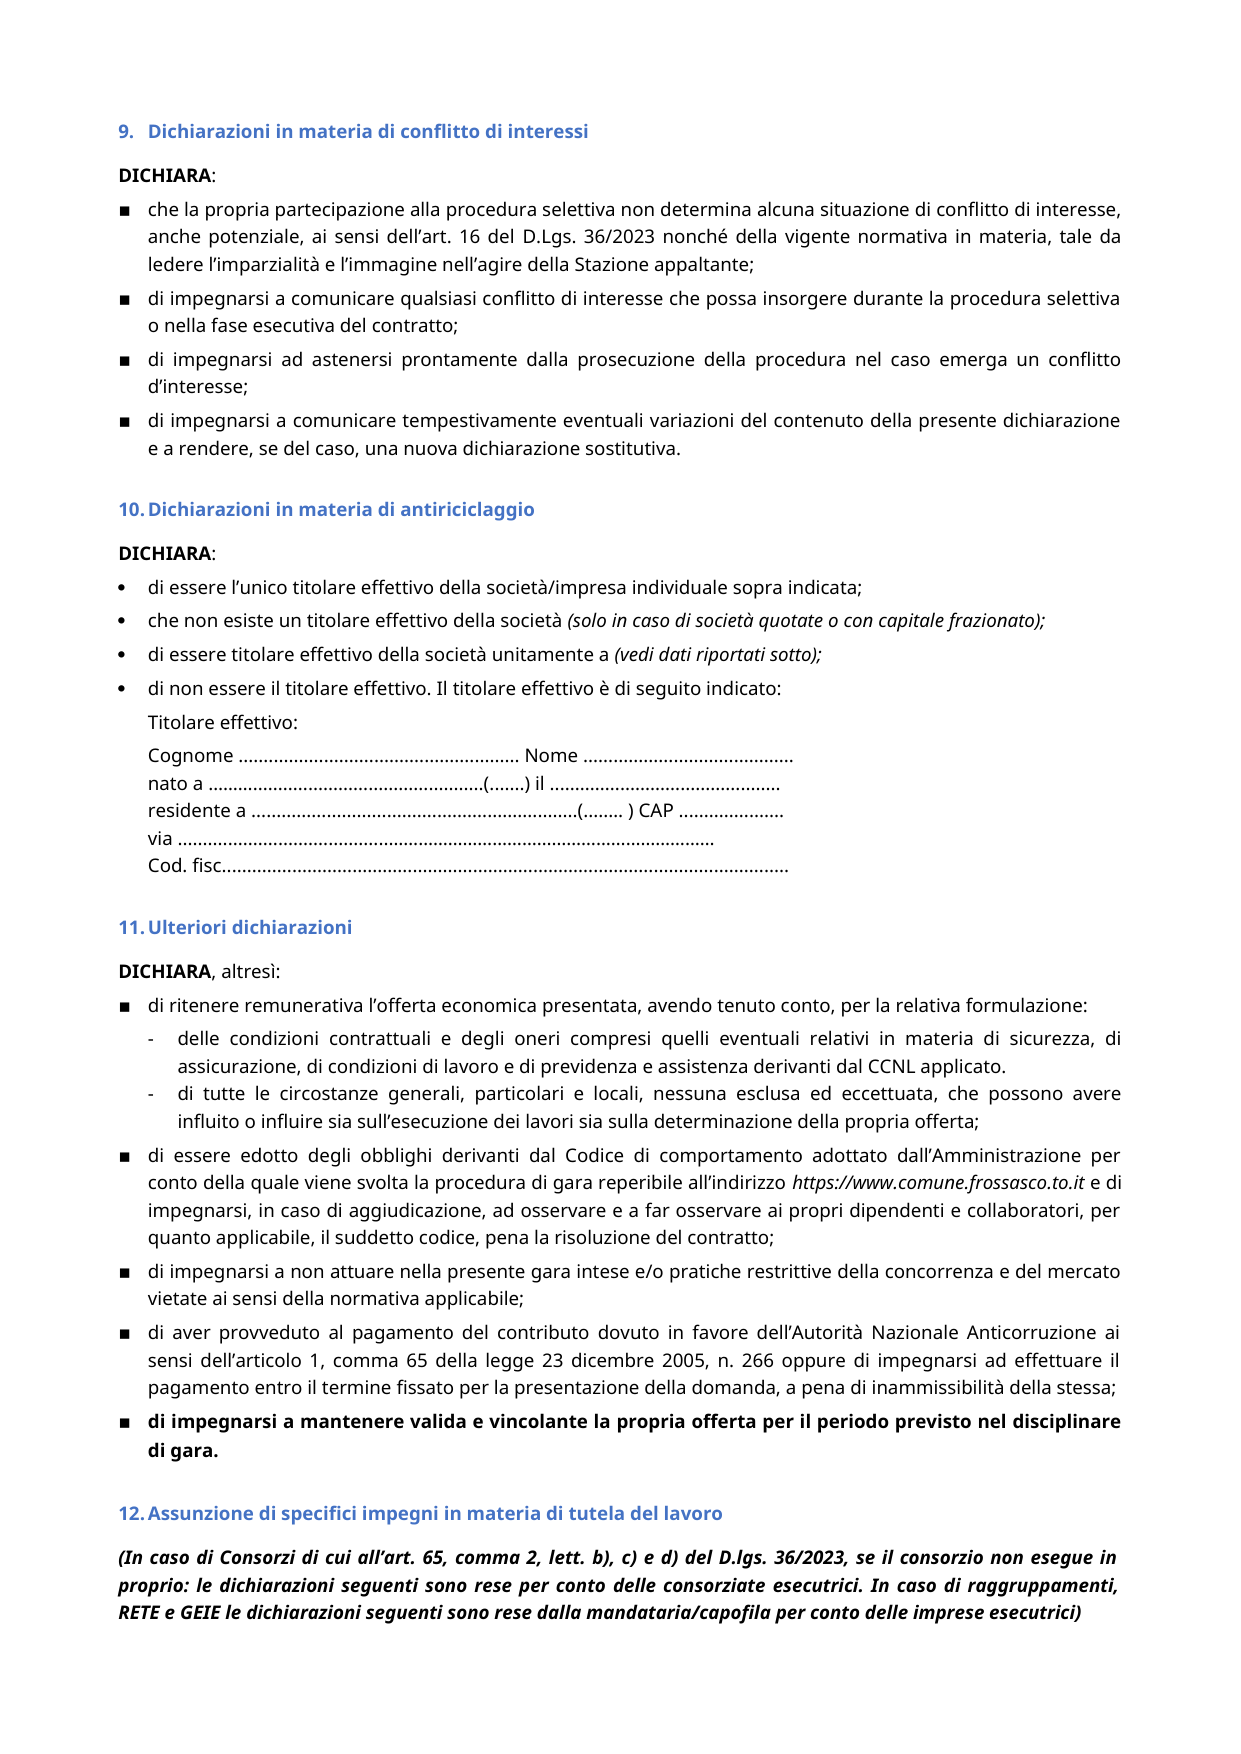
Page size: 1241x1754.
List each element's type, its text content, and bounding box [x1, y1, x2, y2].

text ▪ di impegnarsi a comunicare qualsiasi conflitto di interesse che possa insorgere durante la procedura selettiva o nella fase esecutiva del contratto; [118, 285, 1122, 338]
text nato a ………..............................................(.......) il .............................................. [148, 770, 1122, 796]
text - delle condizioni contrattuali e degli oneri compresi quelli eventuali relativi in materia di sicurezza, di assicurazione, di condizioni di lavoro e di previdenza e assistenza derivanti dal CCNL applicato. [148, 1026, 1122, 1079]
list Dichiarazioni in materia di conflitto di interessi [118, 118, 1122, 144]
text ▪ di impegnarsi a non attuare nella presente gara intese e/o pratiche restrittive della concorrenza e del mercato vietate ai sensi della normativa applicabile; [118, 1258, 1122, 1311]
text ▪ di ritenere remunerativa l’offerta economica presentata, avendo tenuto conto, per la relativa formulazione: [118, 992, 1122, 1017]
list Assunzione di specifici impegni in materia di tutela del lavoro [118, 1500, 1122, 1526]
list di essere l’unico titolare effettivo della società/impresa individuale sopra indicata; [118, 574, 1122, 599]
list di non essere il titolare effettivo. Il titolare effettivo è di seguito indicato: [118, 675, 1122, 701]
text DICHIARA: [118, 540, 1122, 566]
text ▪ di aver provveduto al pagamento del contributo dovuto in favore dell’Autorità Nazionale Anticorruzione ai sensi dell’articolo 1, comma 65 della legge 23 dicembre 2005, n. 266 oppure di impegnarsi ad effettuare il pagamento entro il termine fissato per la presentazione della domanda, a pena di inammissibilità della stessa; [118, 1319, 1122, 1400]
text DICHIARA: [118, 162, 1122, 188]
text Cognome ........................................................ Nome .......................................... [148, 743, 1122, 768]
text ▪ di impegnarsi a comunicare tempestivamente eventuali variazioni del contenuto della presente dichiarazione e a rendere, se del caso, una nuova dichiarazione sostitutiva. [118, 407, 1122, 460]
text ▪ di essere edotto degli obblighi derivanti dal Codice di comportamento adottato dall’Amministrazione per conto della quale viene svolta la procedura di gara reperibile all’indirizzo https://www.comune.frossasco.to.it e di impegnarsi, in caso di aggiudicazione, ad osservare e a far osservare ai propri dipendenti e collaboratori, per quanto applicabile, il suddetto codice, pena la risoluzione del contratto; [118, 1142, 1122, 1250]
text residente a .................................................................(.....… ) CAP ..................... [148, 798, 1122, 823]
text ▪ di impegnarsi a mantenere valida e vincolante la propria offerta per il periodo previsto nel disciplinare di gara. [118, 1408, 1122, 1463]
text Cod. fisc................................................................................................................. [148, 853, 1122, 878]
text - di tutte le circostanze generali, particolari e locali, nessuna esclusa ed eccettuata, che possono avere influito o influire sia sull’esecuzione dei lavori sia sulla determinazione della propria offerta; [148, 1081, 1122, 1134]
text via ..........................................………………………………………………………… [148, 825, 1122, 851]
list Dichiarazioni in materia di antiriciclaggio [118, 496, 1122, 522]
text ▪ di impegnarsi ad astenersi prontamente dalla prosecuzione della procedura nel caso emerga un conflitto d’interesse; [118, 346, 1122, 399]
text Titolare effettivo: [148, 709, 1122, 734]
list che non esiste un titolare effettivo della società (solo in caso di società quotate o con capitale frazionato); [118, 608, 1122, 633]
text DICHIARA, altresì: [118, 958, 1122, 984]
text (In caso di Consorzi di cui all’art. 65, comma 2, lett. b), c) e d) del D.lgs. 36/2023, se il consorzio non esegue in proprio: le dichiarazioni seguenti sono rese per conto delle consorziate esecutrici. In caso di raggruppamenti, RETE e GEIE le dichiarazioni seguenti sono rese dalla mandataria/capofila per conto delle imprese esecutrici) [118, 1544, 1122, 1625]
text ▪ che la propria partecipazione alla procedura selettiva non determina alcuna situazione di conflitto di interesse, anche potenziale, ai sensi dell’art. 16 del D.Lgs. 36/2023 nonché della vigente normativa in materia, tale da ledere l’imparzialità e l’immagine nell’agire della Stazione appaltante; [118, 196, 1122, 277]
list Ulteriori dichiarazioni [118, 914, 1122, 939]
list di essere titolare effettivo della società unitamente a (vedi dati riportati sotto); [118, 641, 1122, 667]
